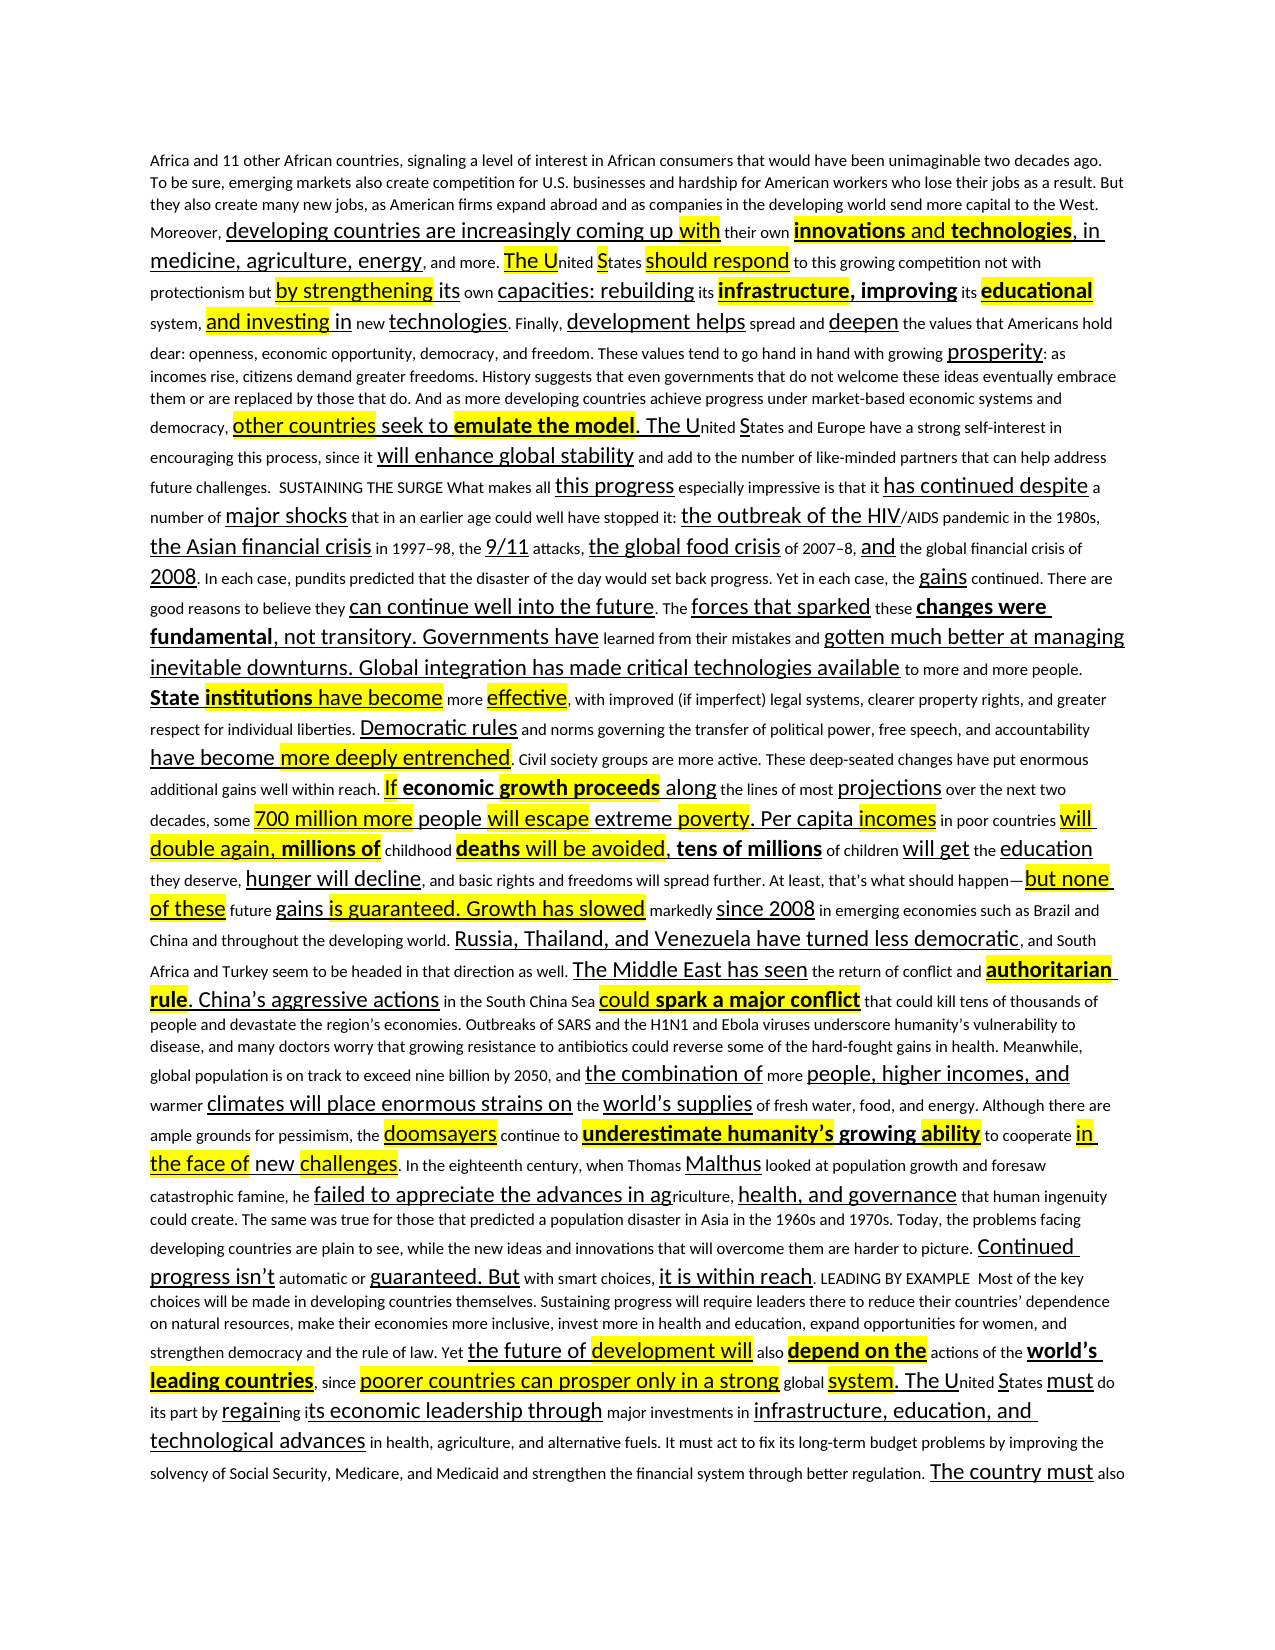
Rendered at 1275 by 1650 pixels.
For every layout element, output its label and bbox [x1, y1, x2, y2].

text [150, 150, 1125, 1485]
